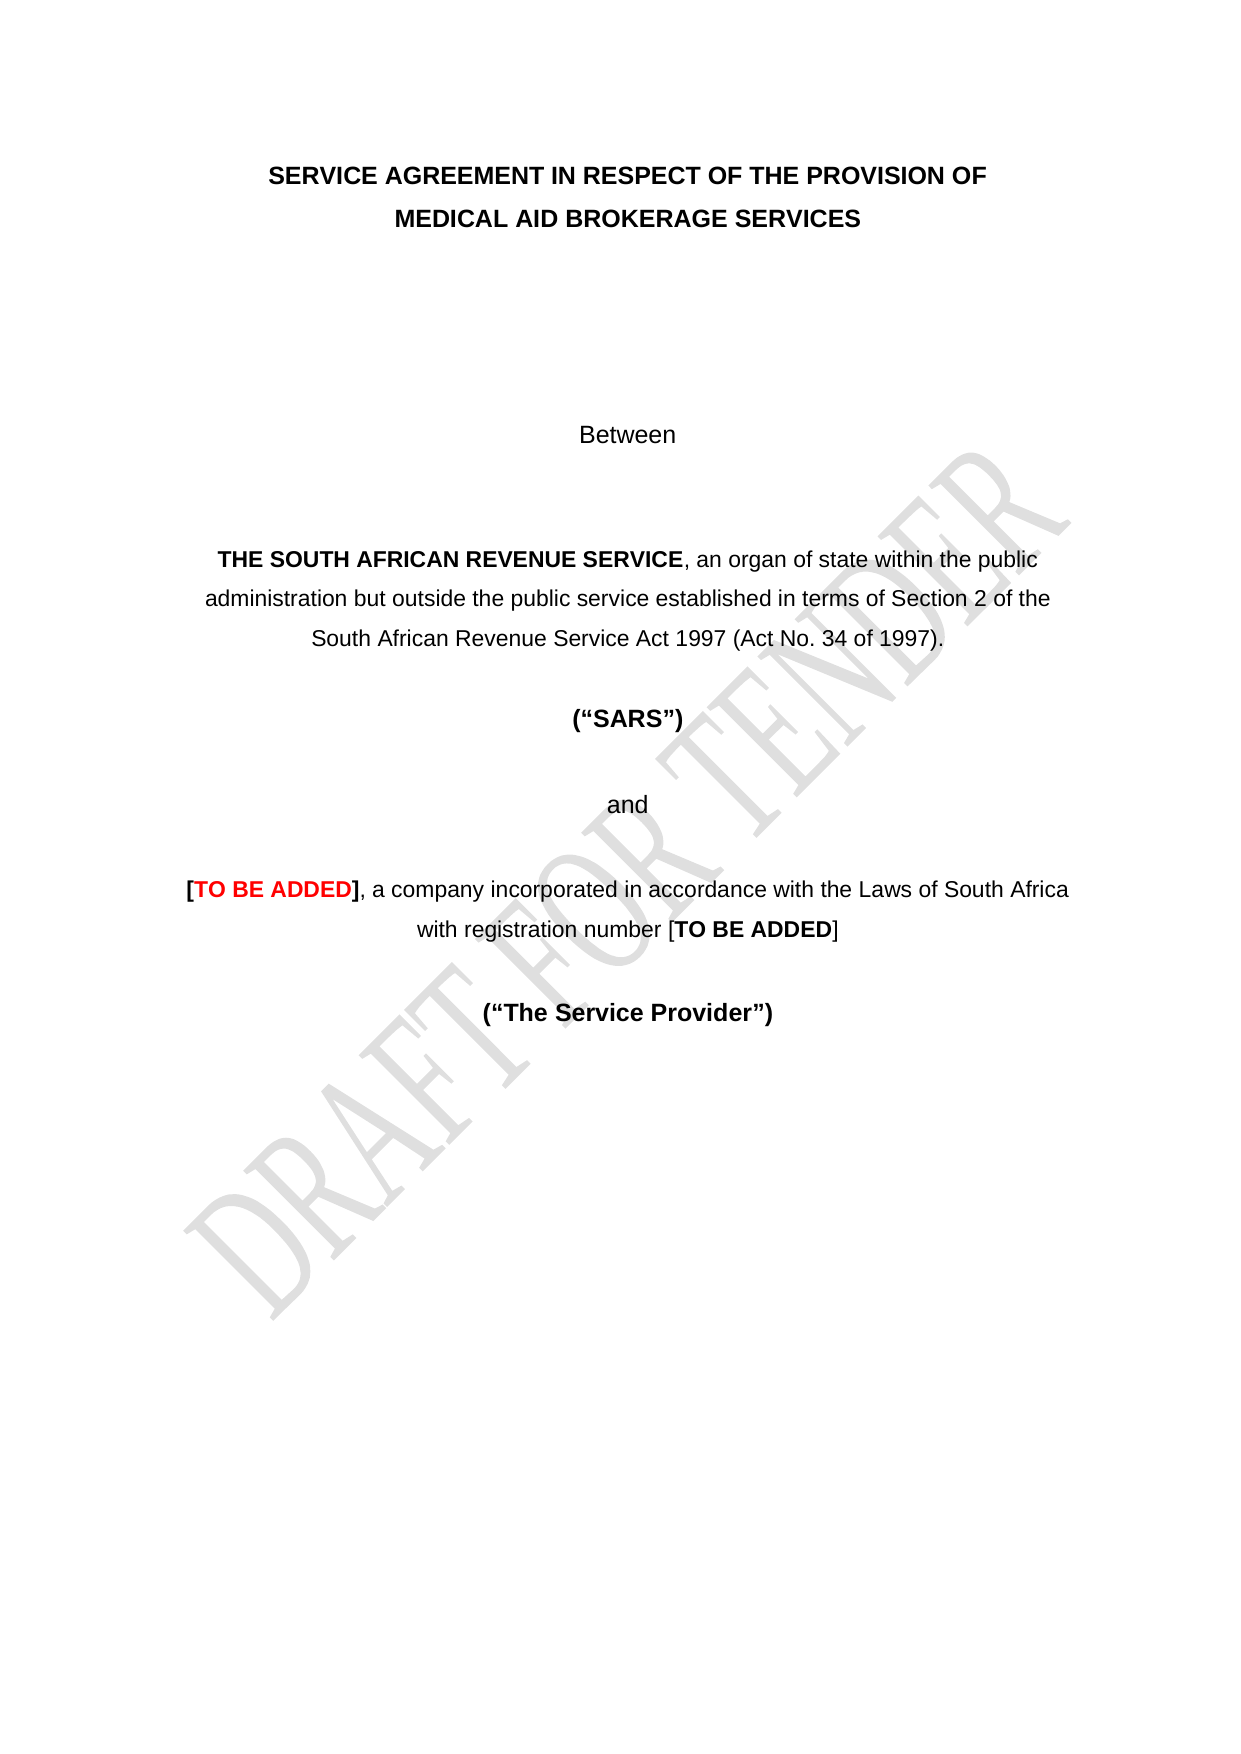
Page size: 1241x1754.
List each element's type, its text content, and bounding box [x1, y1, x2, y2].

list THE SOUTH AFRICAN REVENUE SERVICE, an organ of state within the public administration but outside the public service established in terms of Section 2 of the South African Revenue Service Act 1997 (Act No. 34 of 1997). [177, 546, 1078, 651]
text Between [177, 420, 1078, 449]
text and [177, 790, 1078, 819]
text MEDICAL AID BROKERAGE SERVICES [177, 204, 1078, 233]
list (“SARS”) [177, 704, 1078, 732]
text (“The Service Provider”) [177, 998, 1078, 1027]
text SERVICE AGREEMENT IN RESPECT OF THE PROVISION OF [177, 161, 1078, 190]
text [TO BE ADDED], a company incorporated in accordance with the Laws of South Africa with registration number [TO BE ADDED] [177, 876, 1078, 942]
